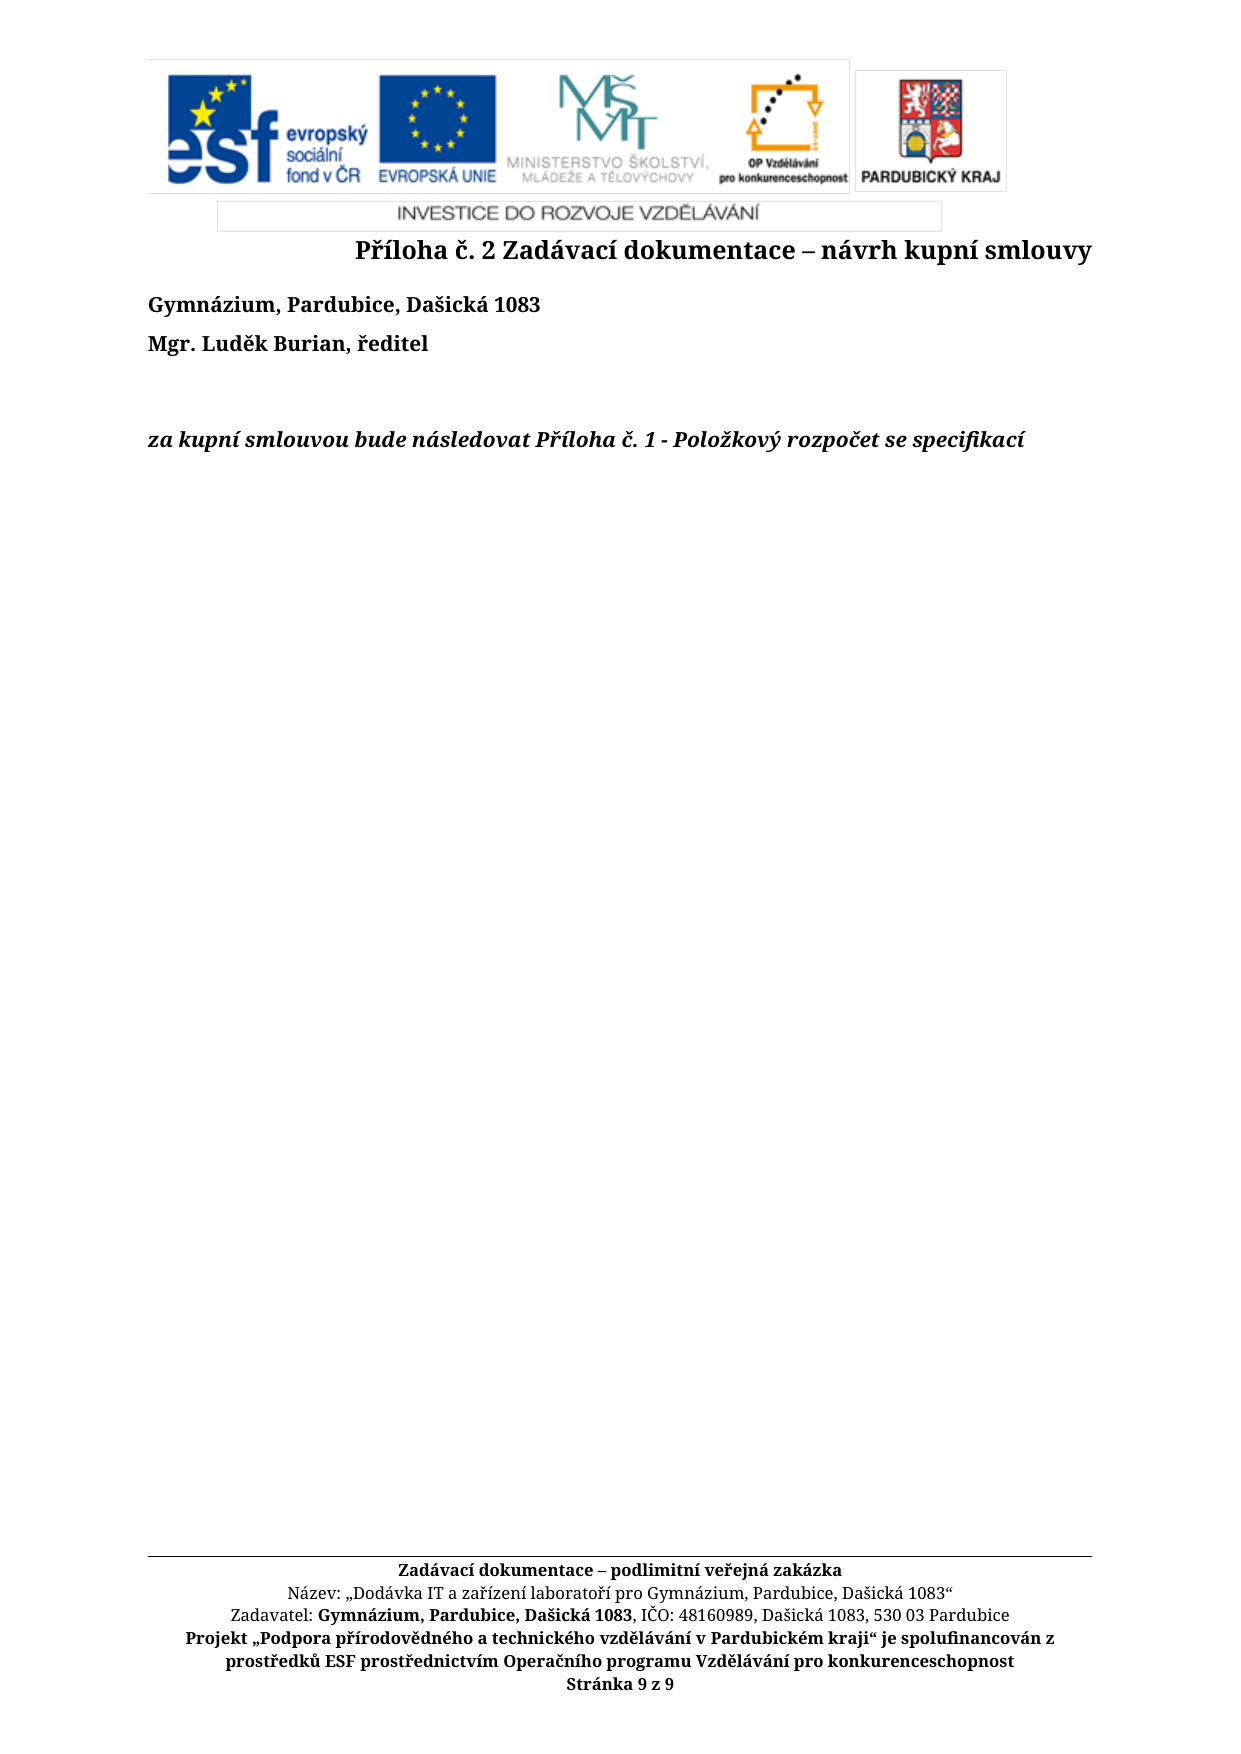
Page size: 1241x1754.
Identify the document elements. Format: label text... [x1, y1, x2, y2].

text Mgr. Luděk Burian, ředitel [148, 329, 1092, 358]
text Gymnázium, Pardubice, Dašická 1083 [148, 291, 1092, 319]
picture [147, 58, 1008, 233]
text za kupní smlouvou bude následovat Příloha č. 1 - Položkový rozpočet se specifikací [148, 425, 1092, 454]
